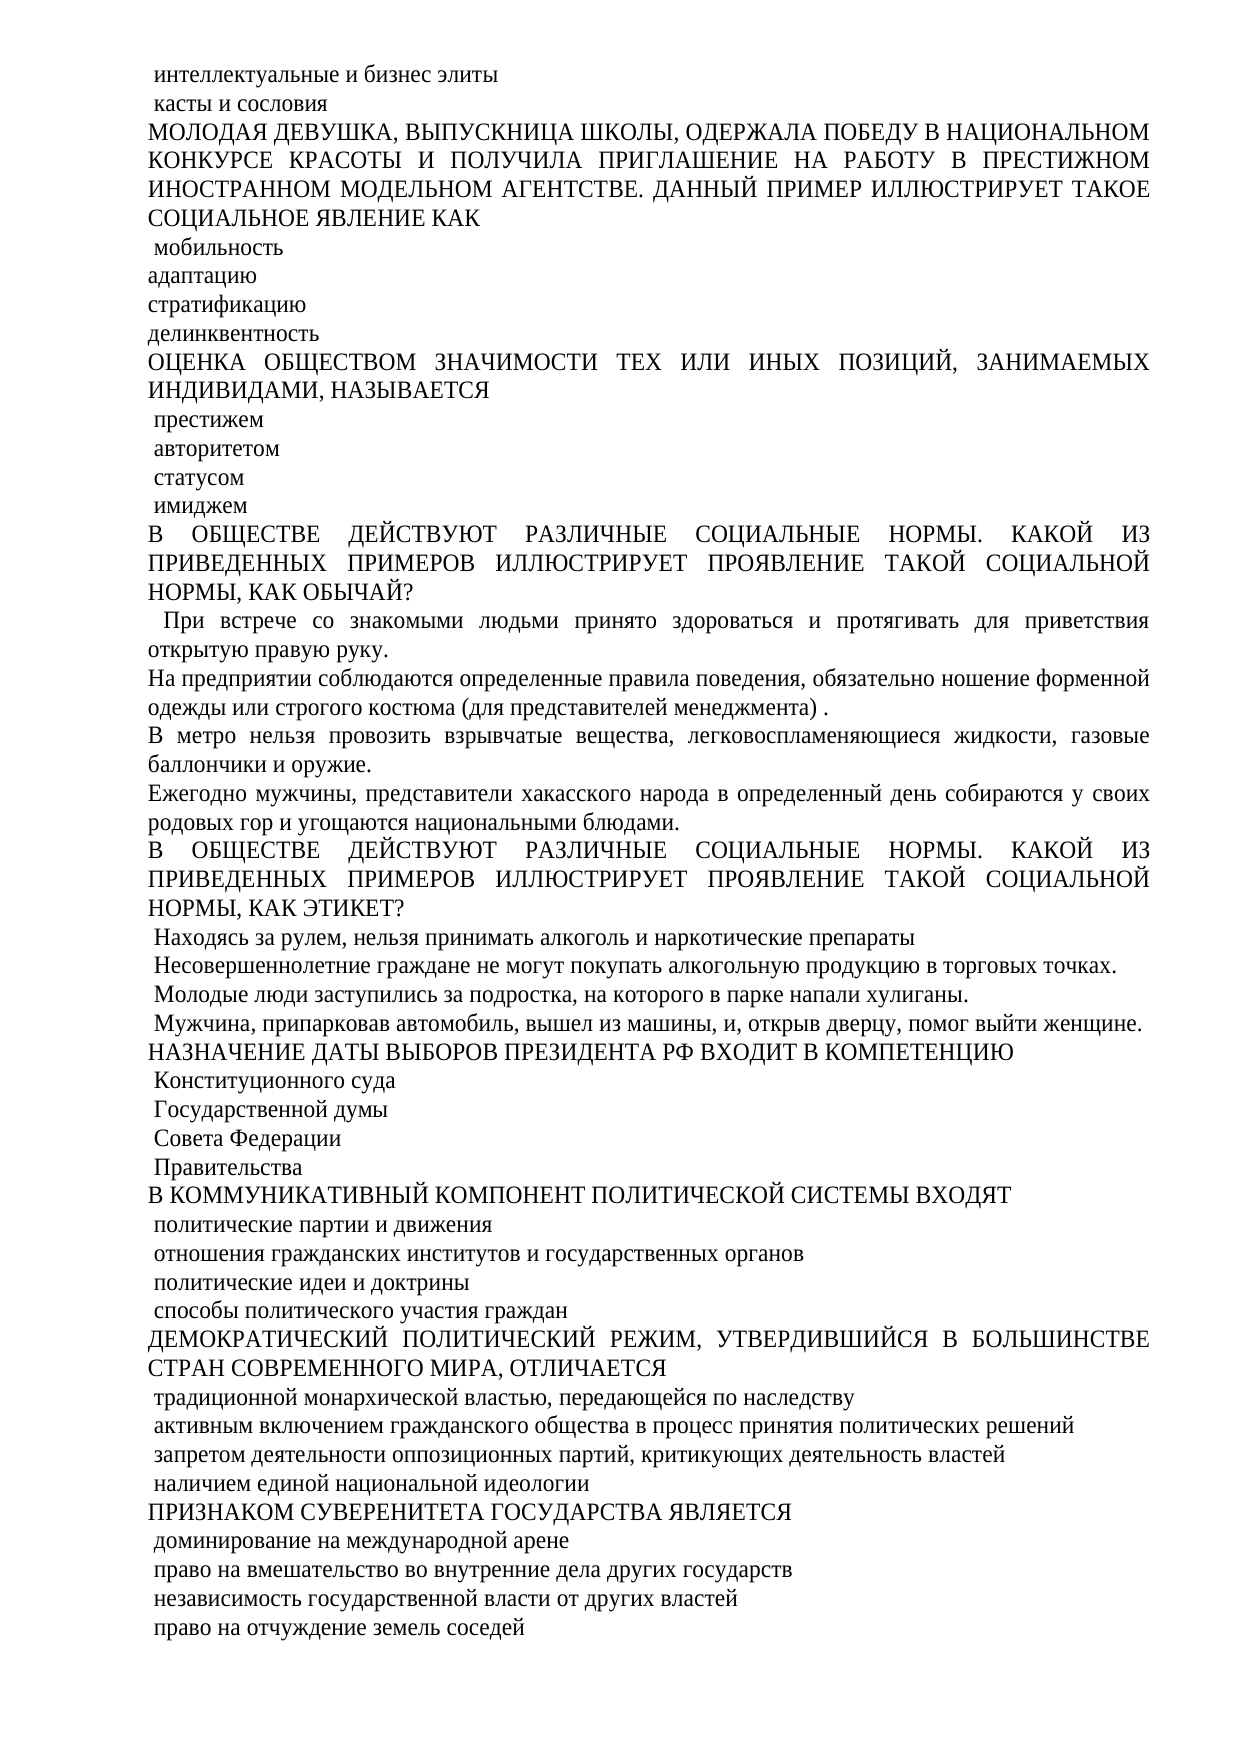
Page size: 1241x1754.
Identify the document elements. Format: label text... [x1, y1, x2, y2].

text Несовершеннолетние граждане не могут покупать алкогольную продукцию в торговых точках. [148, 950, 1152, 979]
text Мужчина, припарковав автомобиль, вышел из машины, и, открыв дверцу, помог выйти женщине. [148, 1008, 1152, 1037]
text Ежегодно мужчины, представители хакасского народа в определенный день собираются у своих родовых гор и угощаются национальными блюдами. [148, 778, 1152, 835]
text отношения гражданских институтов и государственных органов [148, 1238, 1152, 1267]
text традиционной монархической властью, передающейся по наследству [148, 1382, 1152, 1410]
text адаптацию [148, 260, 1152, 289]
text Молодые люди заступились за подростка, на которого в парке напали хулиганы. [148, 979, 1152, 1008]
text Конституционного суда [148, 1065, 1152, 1094]
text способы политического участия граждан [148, 1295, 1152, 1324]
text право на отчуждение земель соседей [148, 1612, 1152, 1640]
text делинквентность [148, 318, 1152, 347]
text престижем [148, 404, 1152, 433]
text Правительства [148, 1152, 1152, 1180]
text активным включением гражданского общества в процесс принятия политических решений [148, 1410, 1152, 1439]
text На предприятии соблюдаются определенные правила поведения, обязательно ношение форменной одежды или строгого костюма (для представителей менеджмента) . [148, 663, 1152, 720]
text авторитетом [148, 433, 1152, 462]
text Находясь за рулем, нельзя принимать алкоголь и наркотические препараты [148, 922, 1152, 950]
text В ОБЩЕСТВЕ ДЕЙСТВУЮТ РАЗЛИЧНЫЕ СОЦИАЛЬНЫЕ НОРМЫ. КАКОЙ ИЗ ПРИВЕДЕННЫХ ПРИМЕРОВ ИЛЛЮСТРИРУЕТ ПРОЯВЛЕНИЕ ТАКОЙ СОЦИАЛЬНОЙ НОРМЫ, КАК ЭТИКЕТ? [148, 835, 1152, 922]
text В КОММУНИКАТИВНЫЙ КОМПОНЕНТ ПОЛИТИЧЕСКОЙ СИСТЕМЫ ВХОДЯТ [148, 1180, 1152, 1209]
text Государственной думы [148, 1094, 1152, 1123]
text политические идеи и доктрины [148, 1267, 1152, 1295]
text В ОБЩЕСТВЕ ДЕЙСТВУЮТ РАЗЛИЧНЫЕ СОЦИАЛЬНЫЕ НОРМЫ. КАКОЙ ИЗ ПРИВЕДЕННЫХ ПРИМЕРОВ ИЛЛЮСТРИРУЕТ ПРОЯВЛЕНИЕ ТАКОЙ СОЦИАЛЬНОЙ НОРМЫ, КАК ОБЫЧАЙ? [148, 519, 1152, 605]
text При встрече со знакомыми людьми принято здороваться и протягивать для приветствия открытую правую руку. [148, 605, 1152, 663]
text Совета Федерации [148, 1123, 1152, 1152]
text мобильность [148, 232, 1152, 260]
text политические партии и движения [148, 1209, 1152, 1238]
text статусом [148, 462, 1152, 490]
text запретом деятельности оппозиционных партий, критикующих деятельность властей [148, 1439, 1152, 1468]
text имиджем [148, 490, 1152, 519]
text доминирование на международной арене [148, 1525, 1152, 1554]
text право на вмешательство во внутренние дела других государств [148, 1554, 1152, 1583]
text ПРИЗНАКОМ СУВЕРЕНИТЕТА ГОСУДАРСТВА ЯВЛЯЕТСЯ [148, 1497, 1152, 1525]
text стратификацию [148, 289, 1152, 318]
text независимость государственной власти от других властей [148, 1583, 1152, 1612]
text касты и сословия [148, 88, 1152, 117]
text ДЕМОКРАТИЧЕСКИЙ ПОЛИТИЧЕСКИЙ РЕЖИМ, УТВЕРДИВШИЙСЯ В БОЛЬШИНСТВЕ СТРАН СОВРЕМЕННОГО МИРА, ОТЛИЧАЕТСЯ [148, 1324, 1152, 1382]
text В метро нельзя провозить взрывчатые вещества, легковоспламеняющиеся жидкости, газовые баллончики и оружие. [148, 720, 1152, 778]
text наличием единой национальной идеологии [148, 1468, 1152, 1497]
text НАЗНАЧЕНИЕ ДАТЫ ВЫБОРОВ ПРЕЗИДЕНТА РФ ВХОДИТ В КОМПЕТЕНЦИЮ [148, 1037, 1152, 1065]
text интеллектуальные и бизнес элиты [148, 59, 1152, 88]
text МОЛОДАЯ ДЕВУШКА, ВЫПУСКНИЦА ШКОЛЫ, ОДЕРЖАЛА ПОБЕДУ В НАЦИОНАЛЬНОМ КОНКУРСЕ КРАСОТЫ И ПОЛУЧИЛА ПРИГЛАШЕНИЕ НА РАБОТУ В ПРЕСТИЖНОМ ИНОСТРАННОМ МОДЕЛЬНОМ АГЕНТСТВЕ. ДАННЫЙ ПРИМЕР ИЛЛЮСТРИРУЕТ ТАКОЕ СОЦИАЛЬНОЕ ЯВЛЕНИЕ КАК [148, 117, 1152, 232]
text ОЦЕНКА ОБЩЕСТВОМ ЗНАЧИМОСТИ ТЕХ ИЛИ ИНЫХ ПОЗИЦИЙ, ЗАНИМАЕМЫХ ИНДИВИДАМИ, НАЗЫВАЕТСЯ [148, 347, 1152, 404]
